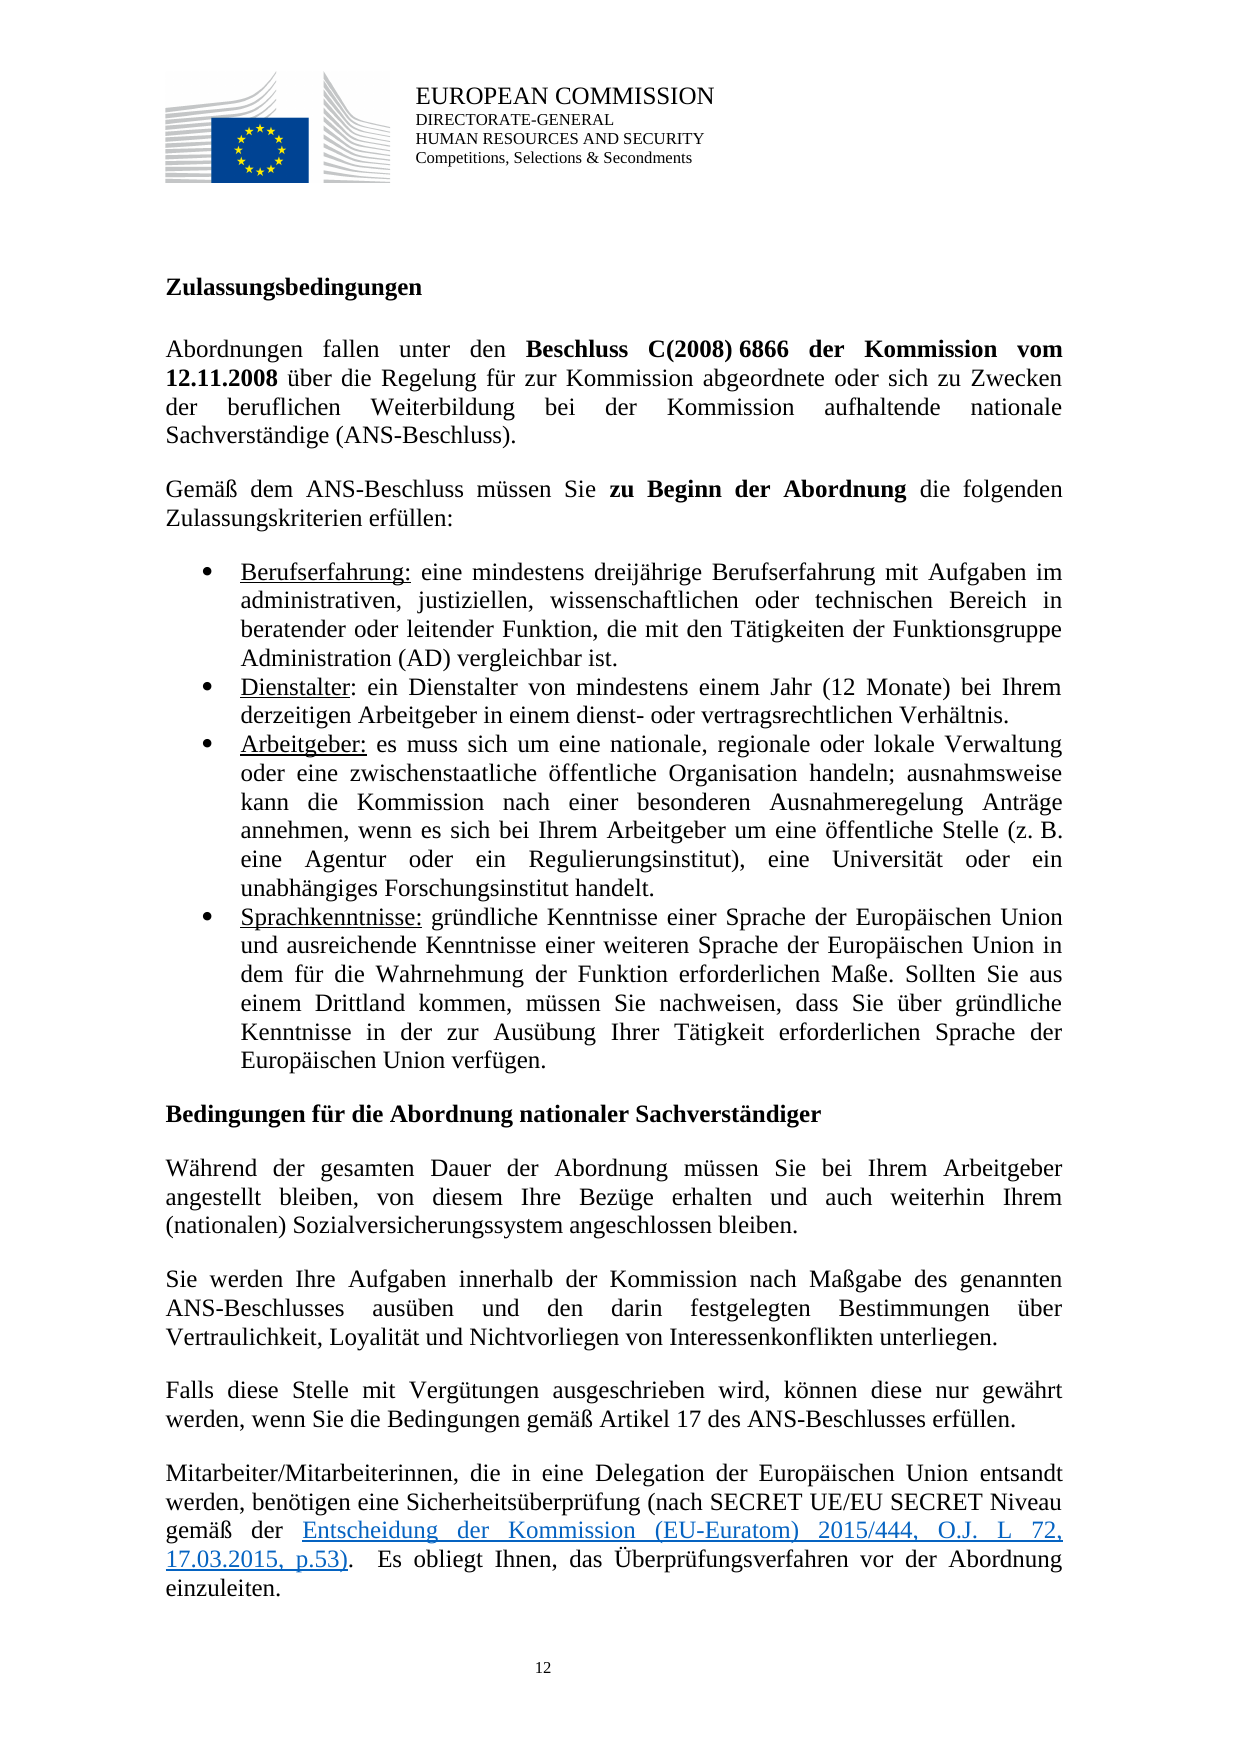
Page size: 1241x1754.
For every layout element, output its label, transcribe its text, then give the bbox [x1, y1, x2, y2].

text Falls diese Stelle mit Vergütungen ausgeschrieben wird, können diese nur gewährt werden, wenn Sie die Bedingungen gemäß Artikel 17 des ANS-Beschlusses erfüllen. [165, 1375, 1063, 1433]
list Sprachkenntnisse: gründliche Kenntnisse einer Sprache der Europäischen Union und ausreichende Kenntnisse einer weiteren Sprache der Europäischen Union in dem für die Wahrnehmung der Funktion erforderlichen Maße. Sollten Sie aus einem Drittland kommen, müssen Sie nachweisen, dass Sie über gründliche Kenntnisse in der zur Ausübung Ihrer Tätigkeit erforderlichen Sprache der Europäischen Union verfügen. [203, 902, 1063, 1074]
list Arbeitgeber: es muss sich um eine nationale, regionale oder lokale Verwaltung oder eine zwischenstaatliche öffentliche Organisation handeln; ausnahmsweise kann die Kommission nach einer besonderen Ausnahmeregelung Anträge annehmen, wenn es sich bei Ihrem Arbeitgeber um eine öffentliche Stelle (z. B. eine Agentur oder ein Regulierungsinstitut), eine Universität oder ein unabhängiges Forschungsinstitut handelt. [203, 729, 1063, 902]
list Bedingungen für die Abordnung nationaler Sachverständiger [165, 1099, 1063, 1128]
text Mitarbeiter/Mitarbeiterinnen, die in eine Delegation der Europäischen Union entsandt werden, benötigen eine Sicherheitsüberprüfung (nach SECRET UE/EU SECRET Niveau gemäß der Entscheidung der Kommission (EU-Euratom) 2015/444, O.J. L 72, 17.03.2015, p.53). Es obliegt Ihnen, das Überprüfungsverfahren vor der Abordnung einzuleiten. [165, 1458, 1063, 1602]
text Sie werden Ihre Aufgaben innerhalb der Kommission nach Maßgabe des genannten ANS-Beschlusses ausüben und den darin festgelegten Bestimmungen über Vertraulichkeit, Loyalität und Nichtvorliegen von Interessenkonflikten unterliegen. [165, 1264, 1063, 1350]
list Berufserfahrung: eine mindestens dreijährige Berufserfahrung mit Aufgaben im administrativen, justiziellen, wissenschaftlichen oder technischen Bereich in beratender oder leitender Funktion, die mit den Tätigkeiten der Funktionsgruppe Administration (AD) vergleichbar ist. [203, 557, 1063, 672]
picture [165, 71, 391, 183]
text Abordnungen fallen unter den Beschluss C(2008) 6866 der Kommission vom 12.11.2008 über die Regelung für zur Kommission abgeordnete oder sich zu Zwecken der beruflichen Weiterbildung bei der Kommission aufhaltende nationale Sachverständige (ANS-Beschluss). [165, 334, 1063, 449]
text Gemäß dem ANS-Beschluss müssen Sie zu Beginn der Abordnung die folgenden Zulassungskriterien erfüllen: [165, 474, 1063, 532]
list Dienstalter: ein Dienstalter von mindestens einem Jahr (12 Monate) bei Ihrem derzeitigen Arbeitgeber in einem dienst- oder vertragsrechtlichen Verhältnis. [203, 672, 1063, 729]
text Zulassungsbedingungen [165, 272, 1063, 301]
text Während der gesamten Dauer der Abordnung müssen Sie bei Ihrem Arbeitgeber angestellt bleiben, von diesem Ihre Bezüge erhalten und auch weiterhin Ihrem (nationalen) Sozialversicherungssystem angeschlossen bleiben. [165, 1153, 1063, 1239]
